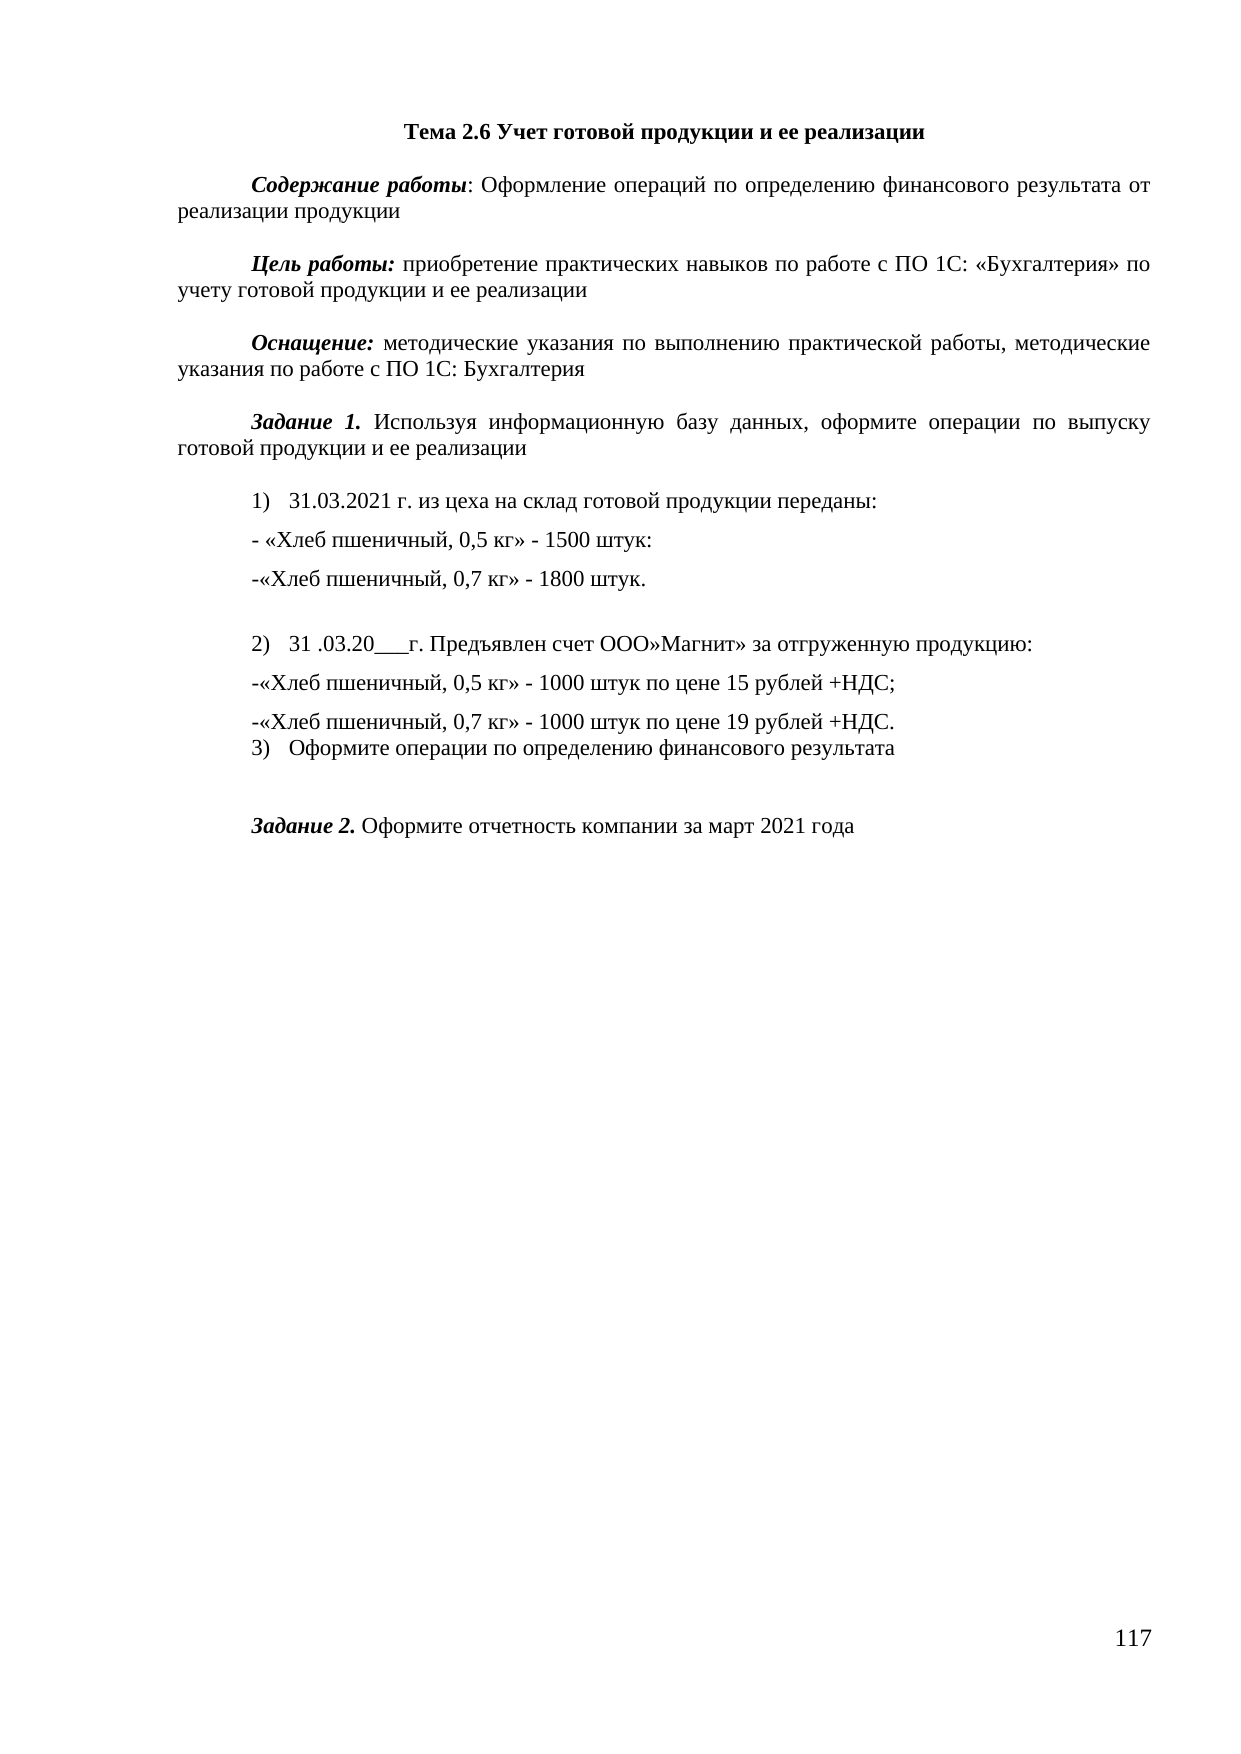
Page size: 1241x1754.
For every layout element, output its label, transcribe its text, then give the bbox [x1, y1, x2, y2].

list Оформите операции по определению финансового результата [251, 734, 1152, 760]
list 31 .03.20___г. Предъявлен счет ООО»Магнит» за отгруженную продукцию: [251, 630, 1152, 656]
text Содержание работы: Оформление операций по определению финансового результата от реализации продукции [177, 171, 1152, 223]
text Цель работы: приобретение практических навыков по работе с ПО 1С: «Бухгалтерия» по учету готовой продукции и ее реализации [177, 250, 1152, 303]
list -«Хлеб пшеничный, 0,7 кг» - 1800 штук. [251, 565, 1152, 591]
text Тема 2.6 Учет готовой продукции и ее реализации [177, 118, 1152, 144]
list -«Хлеб пшеничный, 0,7 кг» - 1000 штук по цене 19 рублей +НДС. [251, 708, 1152, 734]
list 31.03.2021 г. из цеха на склад готовой продукции переданы: [251, 487, 1152, 513]
text Оснащение: методические указания по выполнению практической работы, методические указания по работе с ПО 1С: Бухгалтерия [177, 329, 1152, 382]
list Задание 2. Оформите отчетность компании за март 2021 года [251, 812, 1152, 838]
list -«Хлеб пшеничный, 0,5 кг» - 1000 штук по цене 15 рублей +НДС; [251, 669, 1152, 695]
list - «Хлеб пшеничный, 0,5 кг» - 1500 штук: [251, 526, 1152, 552]
text Задание 1. Используя информационную базу данных, оформите операции по выпуску готовой продукции и ее реализации [177, 408, 1152, 461]
